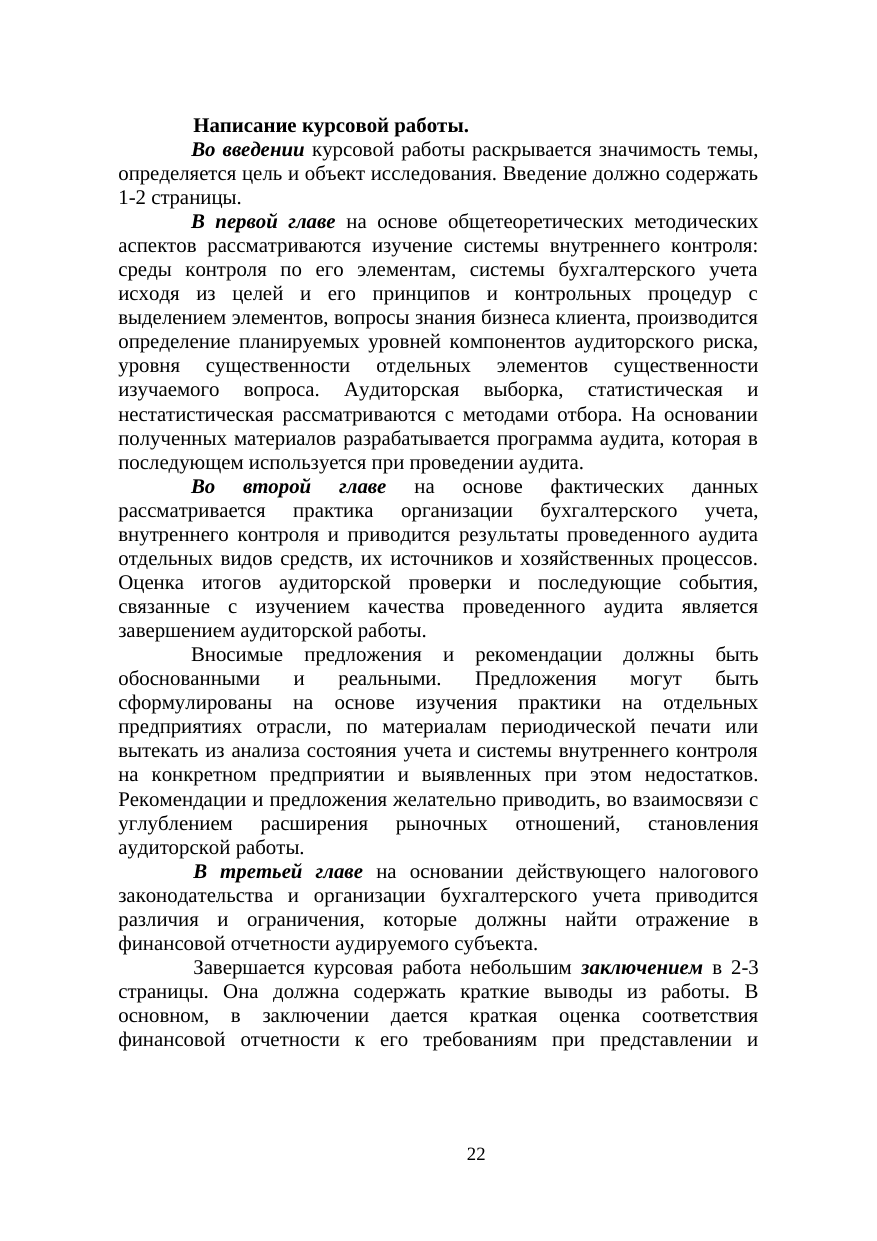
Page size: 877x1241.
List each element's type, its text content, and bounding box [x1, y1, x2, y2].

text Во введении курсовой работы раскрывается значимость темы, определяется цель и объект исследования. Введение должно содержать 1-2 страницы. [118, 137, 759, 209]
text Вносимые предложения и рекомендации должны быть обоснованными и реальными. Предложения могут быть сформулированы на основе изучения практики на отдельных предприятиях отрасли, по материалам периодической печати или вытекать из анализа состояния учета и системы внутреннего контроля на конкретном предприятии и выявленных при этом недостатков. Рекомендации и предложения желательно приводить, во взаимосвязи с углублением расширения рыночных отношений, становления аудиторской работы. [118, 642, 759, 859]
text Написание курсовой работы. [118, 113, 759, 137]
text В первой главе на основе общетеоретических методических аспектов рассматриваются изучение системы внутреннего контроля: среды контроля по его элементам, системы бухгалтерского учета исходя из целей и его принципов и контрольных процедур с выделением элементов, вопросы знания бизнеса клиента, производится определение планируемых уровней компонентов аудиторского риска, уровня существенности отдельных элементов существенности изучаемого вопроса. Аудиторская выборка, статистическая и нестатистическая рассматриваются с методами отбора. На основании полученных материалов разрабатывается программа аудита, которая в последующем используется при проведении аудита. [118, 209, 759, 474]
text Во второй главе на основе фактических данных рассматривается практика организации бухгалтерского учета, внутреннего контроля и приводится результаты проведенного аудита отдельных видов средств, их источников и хозяйственных процессов. Оценка итогов аудиторской проверки и последующие события, связанные с изучением качества проведенного аудита является завершением аудиторской работы. [118, 474, 759, 642]
text В третьей главе на основании действующего налогового законодательства и организации бухгалтерского учета приводится различия и ограничения, которые должны найти отражение в финансовой отчетности аудируемого субъекта. [118, 859, 759, 955]
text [118, 955, 759, 1051]
